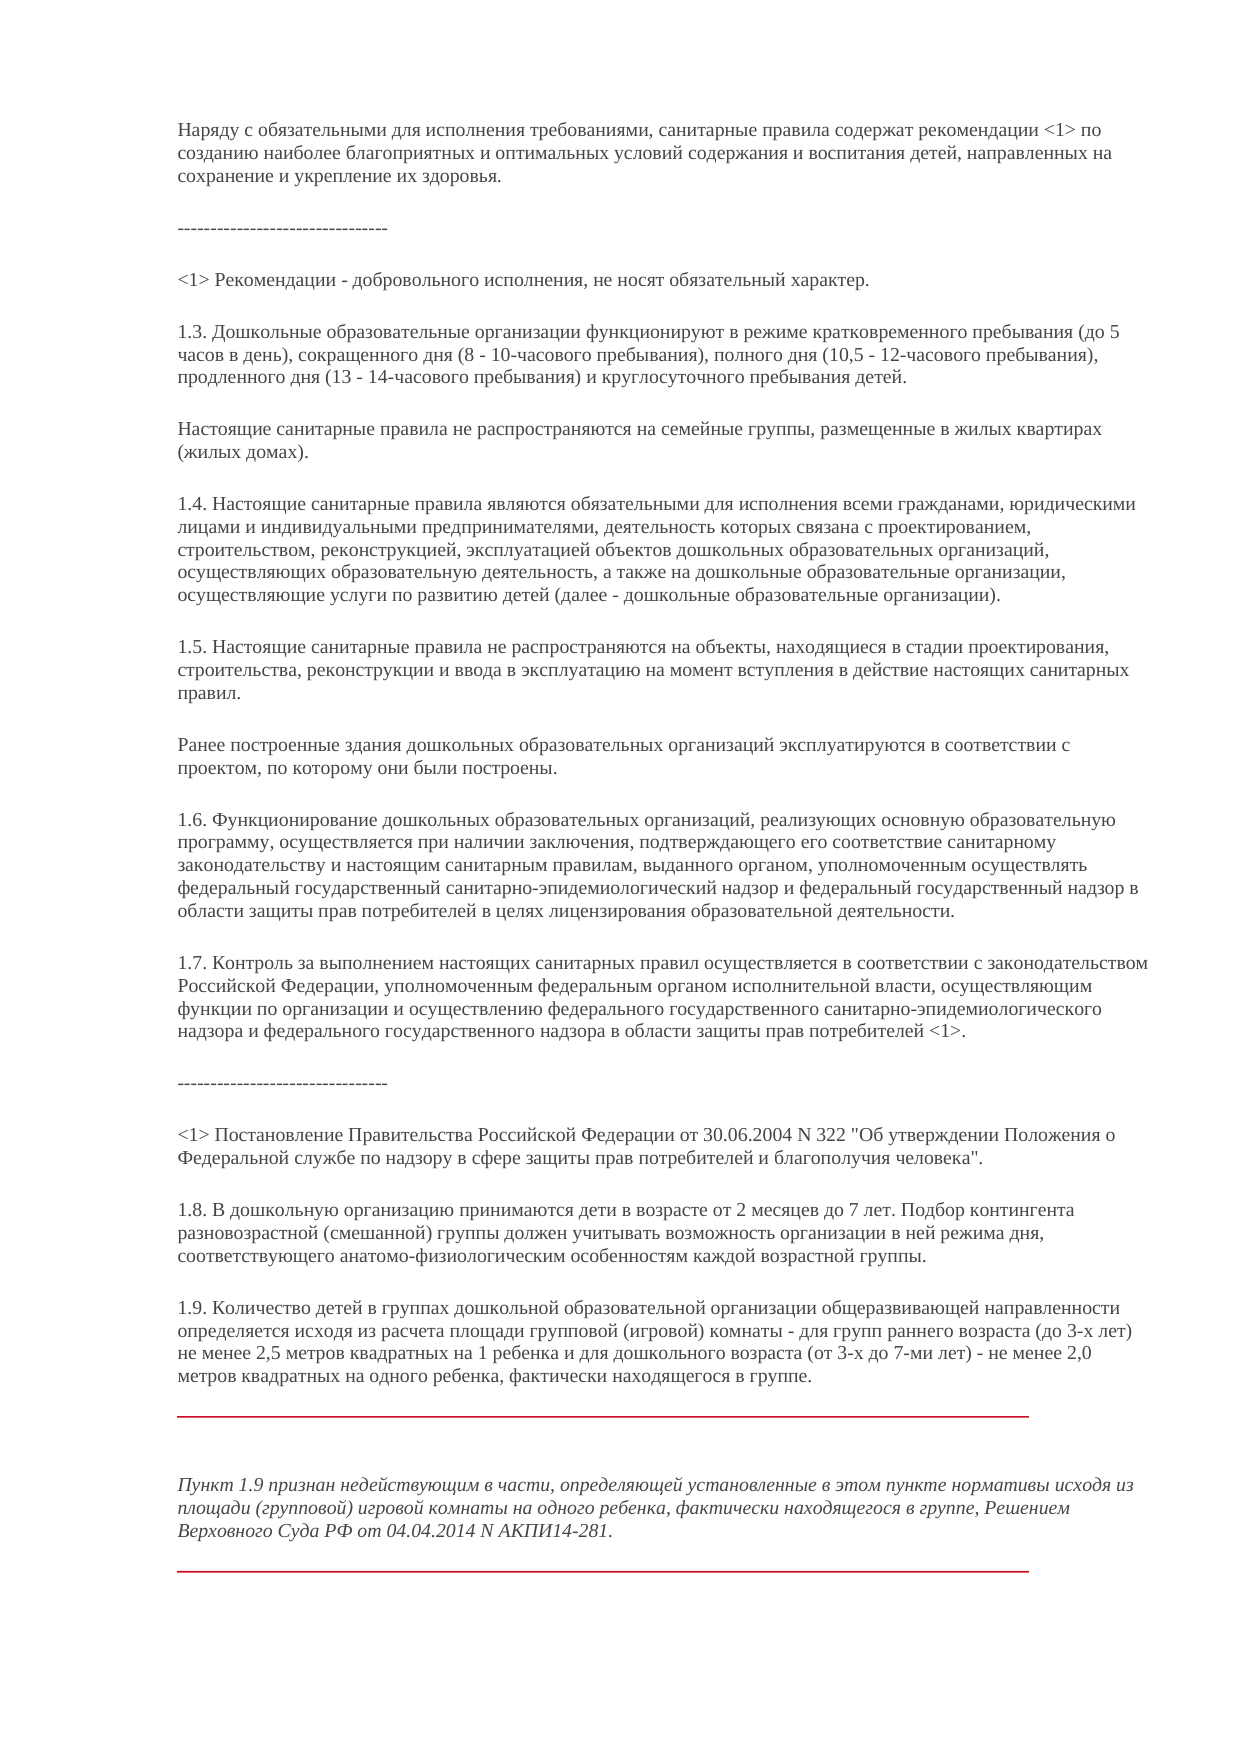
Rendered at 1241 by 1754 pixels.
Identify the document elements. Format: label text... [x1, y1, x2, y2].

text 1.3. Дошкольные образовательные организации функционируют в режиме кратковременного пребывания (до 5 часов в день), сокращенного дня (8 - 10-часового пребывания), полного дня (10,5 - 12-часового пребывания), продленного дня (13 - 14-часового пребывания) и круглосуточного пребывания детей. [177, 320, 1152, 388]
text 1.5. Настоящие санитарные правила не распространяются на объекты, находящиеся в стадии проектирования, строительства, реконструкции и ввода в эксплуатацию на момент вступления в действие настоящих санитарных правил. [177, 635, 1152, 704]
text 1.7. Контроль за выполнением настоящих санитарных правил осуществляется в соответствии с законодательством Российской Федерации, уполномоченным федеральным органом исполнительной власти, осуществляющим функции по организации и осуществлению федерального государственного санитарно-эпидемиологического надзора и федерального государственного надзора в области защиты прав потребителей <1>. [177, 951, 1152, 1042]
text 1.9. Количество детей в группах дошкольной образовательной организации общеразвивающей направленности определяется исходя из расчета площади групповой (игровой) комнаты - для групп раннего возраста (до 3-х лет) не менее 2,5 метров квадратных на 1 ребенка и для дошкольного возраста (от 3-х до 7-ми лет) - не менее 2,0 метров квадратных на одного ребенка, фактически находящегося в группе. [177, 1296, 1152, 1387]
text 1.8. В дошкольную организацию принимаются дети в возрасте от 2 месяцев до 7 лет. Подбор контингента разновозрастной (смешанной) группы должен учитывать возможность организации в ней режима дня, соответствующего анатомо-физиологическим особенностям каждой возрастной группы. [177, 1198, 1152, 1267]
text 1.6. Функционирование дошкольных образовательных организаций, реализующих основную образовательную программу, осуществляется при наличии заключения, подтверждающего его соответствие санитарному законодательству и настоящим санитарным правилам, выданного органом, уполномоченным осуществлять федеральный государственный санитарно-эпидемиологический надзор и федеральный государственный надзор в области защиты прав потребителей в целях лицензирования образовательной деятельности. [177, 808, 1152, 922]
text Настоящие санитарные правила не распространяются на семейные группы, размещенные в жилых квартирах (жилых домах). [177, 417, 1152, 463]
text Пункт 1.9 признан недействующим в части, определяющей установленные в этом пункте нормативы исходя из площади (групповой) игровой комнаты на одного ребенка, фактически находящегося в группе, Решением Верховного Суда РФ от 04.04.2014 N АКПИ14-281. [177, 1473, 1152, 1542]
text -------------------------------- [177, 216, 1152, 238]
text 1.4. Настоящие санитарные правила являются обязательными для исполнения всеми гражданами, юридическими лицами и индивидуальными предпринимателями, деятельность которых связана с проектированием, строительством, реконструкцией, эксплуатацией объектов дошкольных образовательных организаций, осуществляющих образовательную деятельность, а также на дошкольные образовательные организации, осуществляющие услуги по развитию детей (далее - дошкольные образовательные организации). [177, 492, 1152, 606]
text Наряду с обязательными для исполнения требованиями, санитарные правила содержат рекомендации <1> по созданию наиболее благоприятных и оптимальных условий содержания и воспитания детей, направленных на сохранение и укрепление их здоровья. [177, 118, 1152, 187]
text <1> Рекомендации - добровольного исполнения, не носят обязательный характер. [177, 268, 1152, 291]
text <1> Постановление Правительства Российской Федерации от 30.06.2004 N 322 "Об утверждении Положения о Федеральной службе по надзору в сфере защиты прав потребителей и благополучия человека". [177, 1123, 1152, 1169]
text Ранее построенные здания дошкольных образовательных организаций эксплуатируются в соответствии с проектом, по которому они были построены. [177, 733, 1152, 778]
text -------------------------------- [177, 1071, 1152, 1094]
